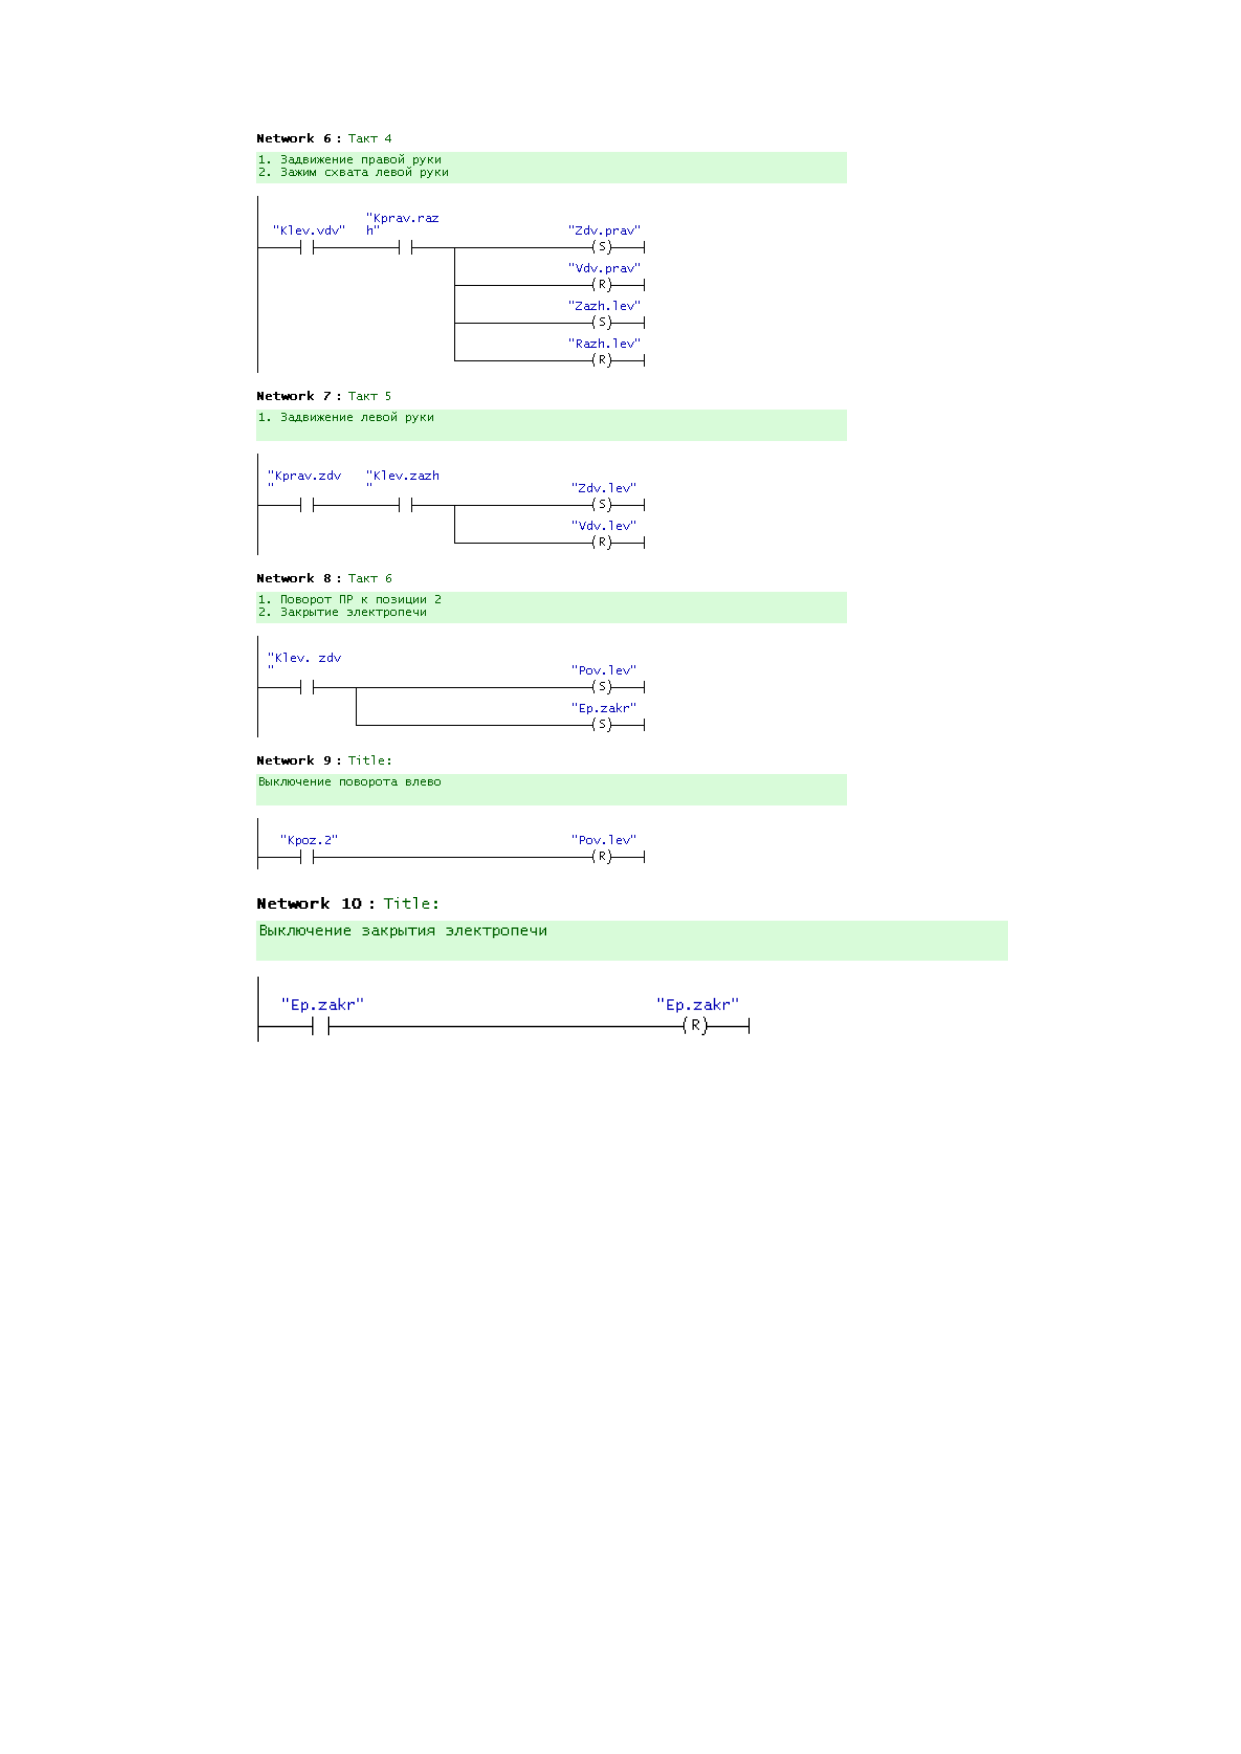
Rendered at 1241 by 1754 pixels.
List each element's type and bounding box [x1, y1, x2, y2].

picture [251, 131, 847, 883]
picture [251, 897, 1008, 1054]
